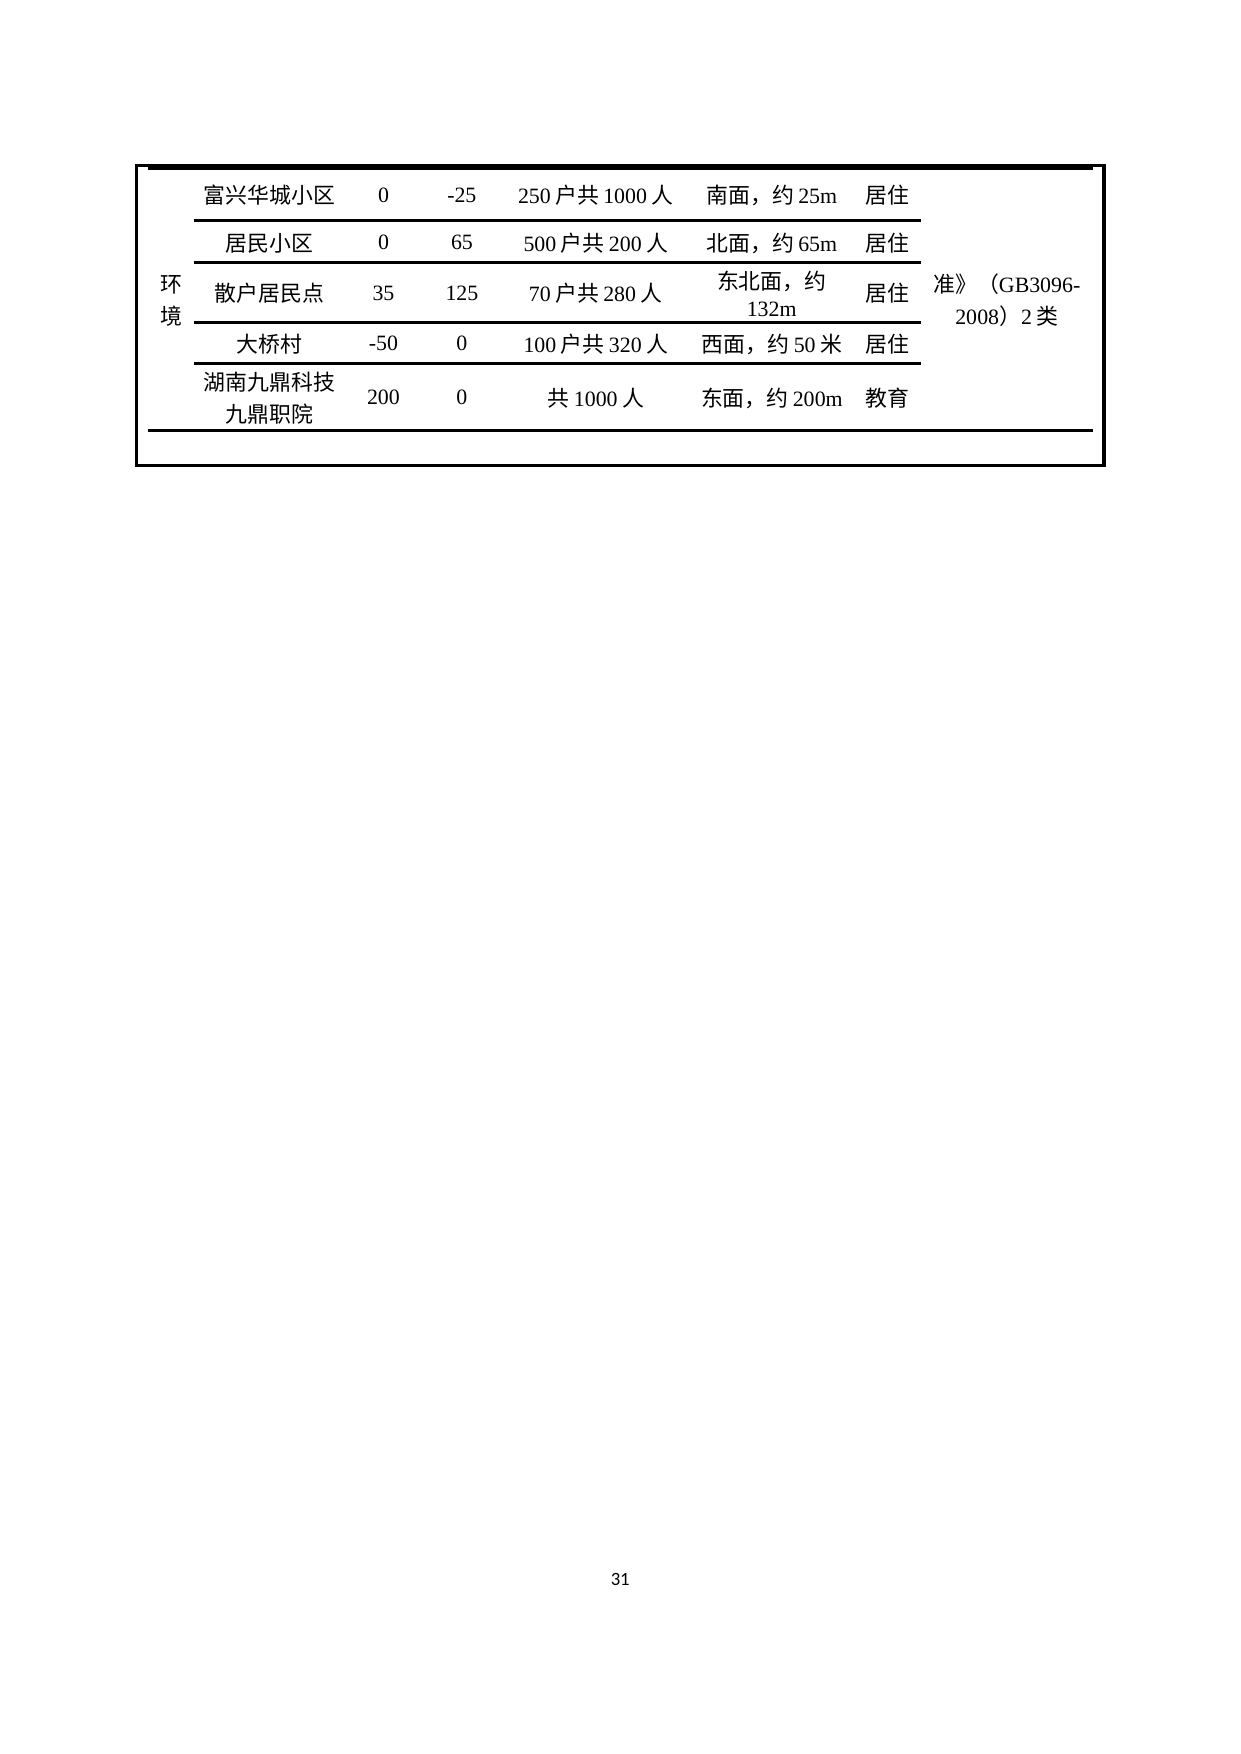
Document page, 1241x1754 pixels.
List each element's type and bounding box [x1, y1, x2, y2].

table_cell [138, 167, 1102, 464]
